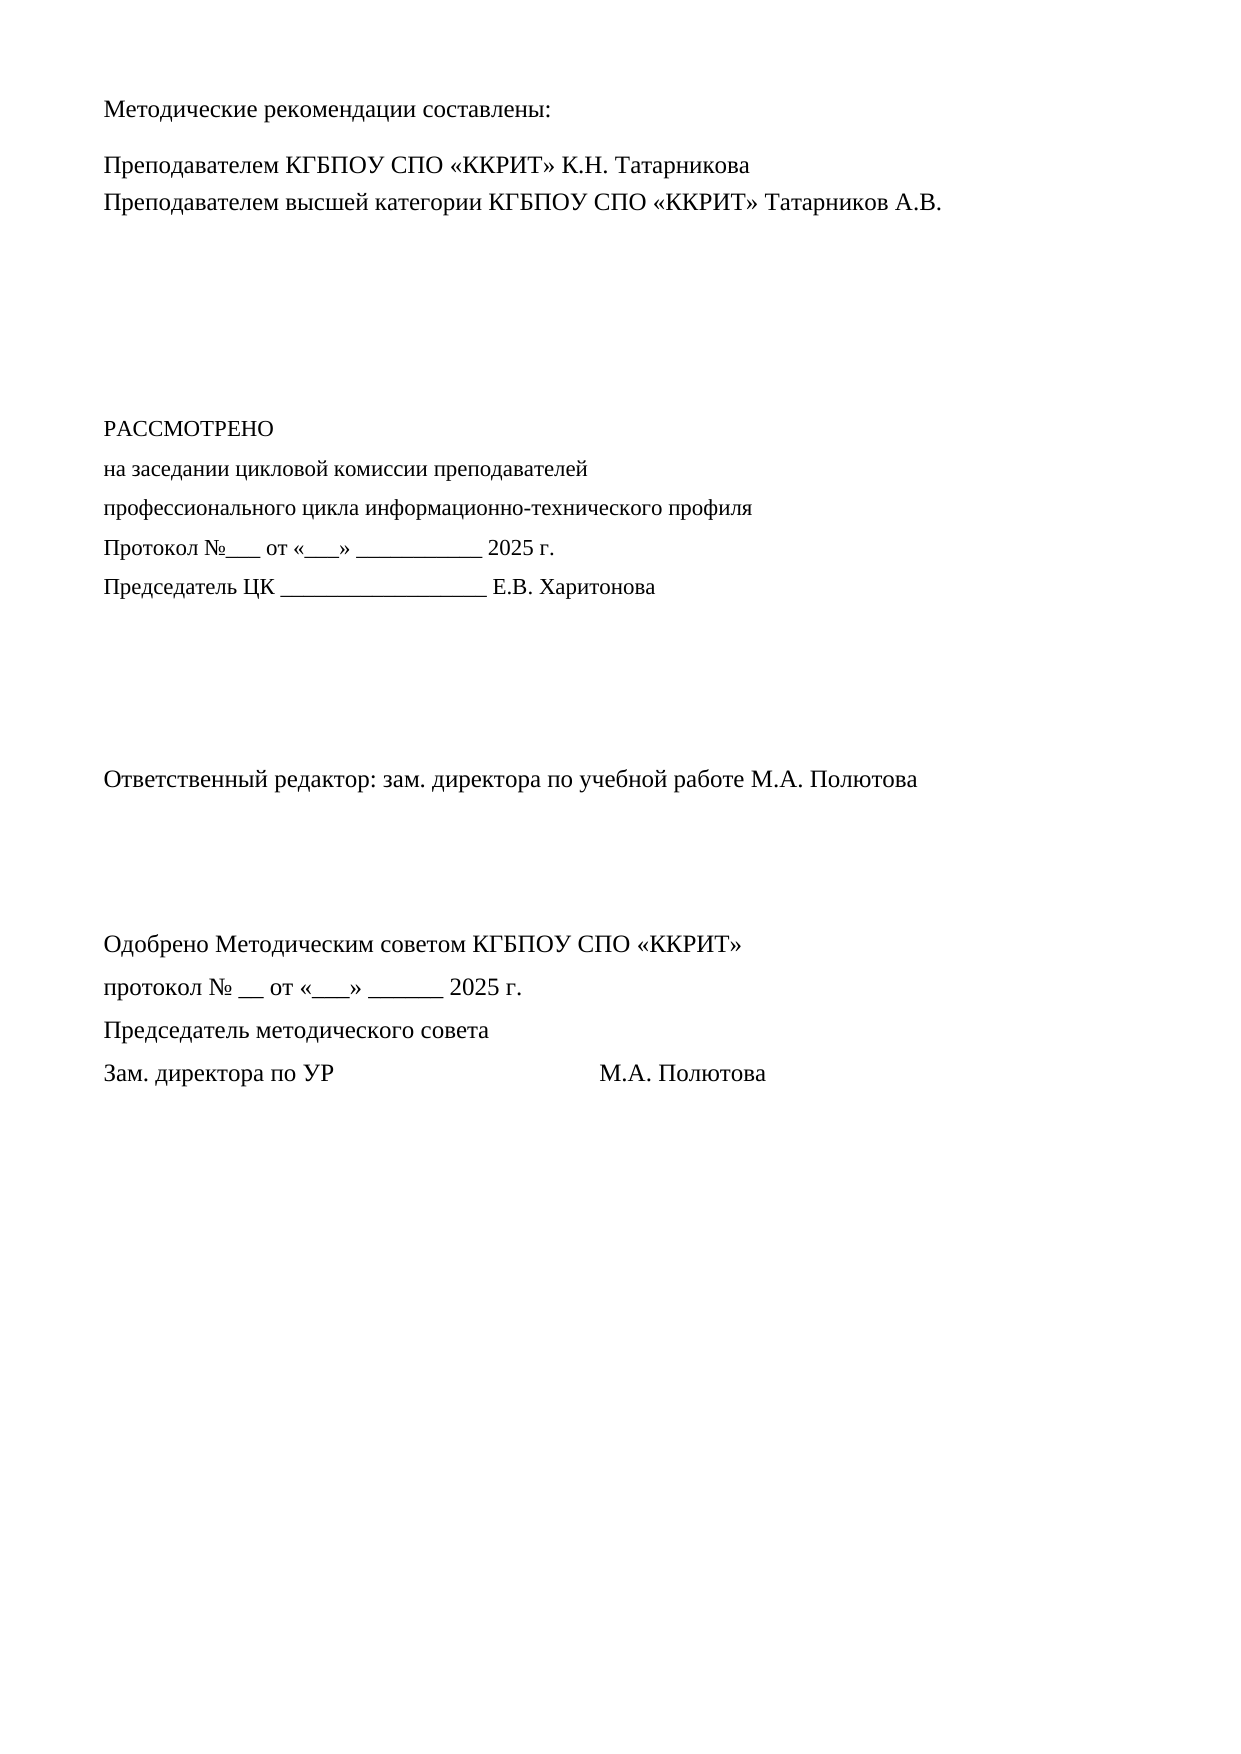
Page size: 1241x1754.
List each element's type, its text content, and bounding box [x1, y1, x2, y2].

text Ответственный редактор: зам. директора по учебной работе М.А. Полютова [103, 764, 1196, 793]
text профессионального цикла информационно-технического профиля [103, 494, 1196, 521]
text Председатель методического совета [103, 1015, 1196, 1044]
text Методические рекомендации составлены: [103, 94, 1196, 122]
text протокол № __ от «___» ______ 2025 г. [103, 972, 1196, 1001]
text РАССМОТРЕНО [103, 415, 1196, 442]
text Зам. директора по УР М.А. Полютова [103, 1058, 1196, 1087]
text Протокол №___ от «___» ___________ 2025 г. [103, 534, 1196, 560]
text Одобрено Методическим советом КГБПОУ СПО «ККРИТ» [103, 929, 1196, 958]
text на заседании цикловой комиссии преподавателей [103, 455, 1196, 481]
text Председатель ЦК __________________ Е.В. Харитонова [103, 573, 1196, 600]
text Преподавателем КГБПОУ СПО «ККРИТ» К.Н. Татарникова [103, 150, 1196, 178]
text Преподавателем высшей категории КГБПОУ СПО «ККРИТ» Татарников А.В. [103, 187, 1196, 216]
